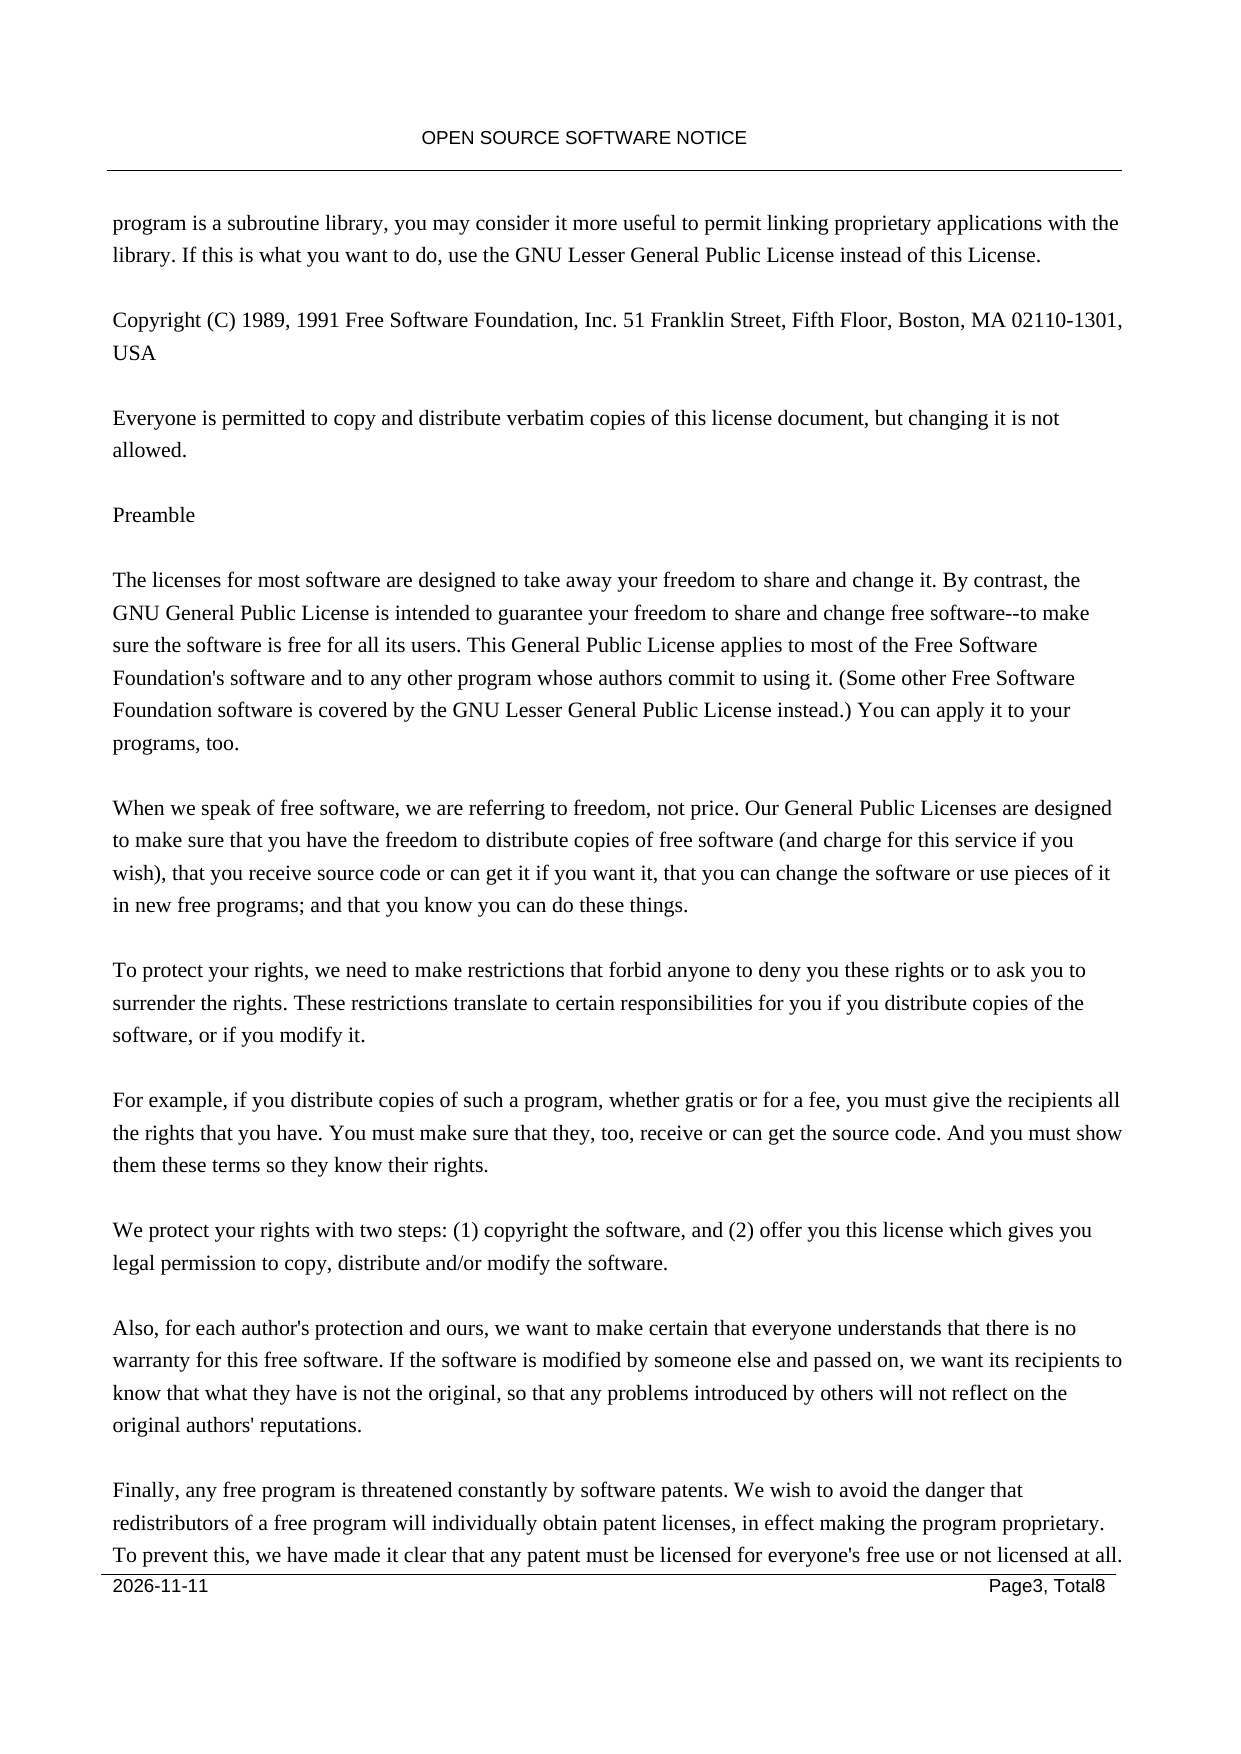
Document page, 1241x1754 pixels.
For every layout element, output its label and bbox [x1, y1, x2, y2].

text [112, 206, 1128, 1571]
